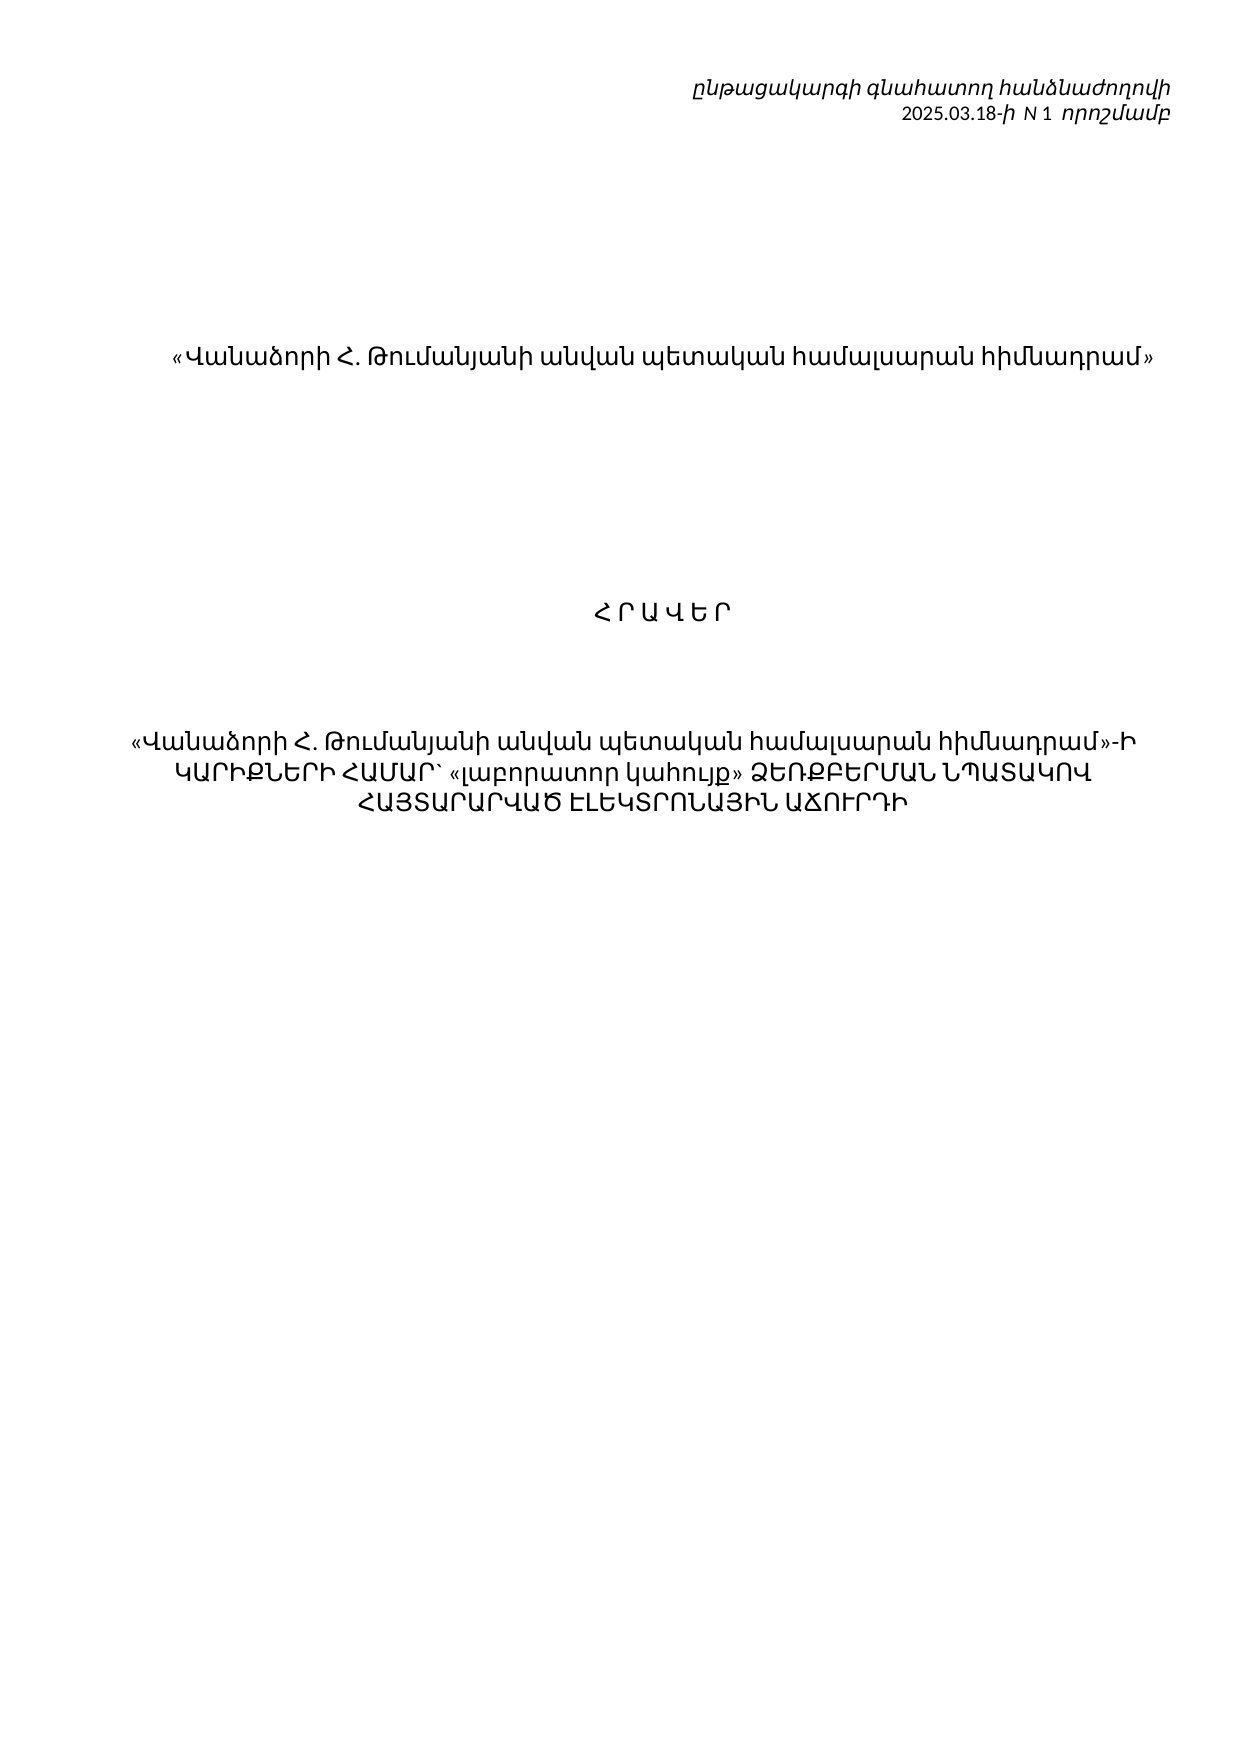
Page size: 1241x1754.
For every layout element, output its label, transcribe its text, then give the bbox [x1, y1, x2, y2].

text « Վանաձորի Հ. Թումանյանի անվան պետական համալսարան հիմնադրամ» [94, 341, 1172, 371]
text «Վանաձորի Հ. Թումանյանի անվան պետական համալսարան հիմնադրամ»-Ի ԿԱՐԻՔՆԵՐԻ ՀԱՄԱՐ` «լաբորատոր կահույք» ՁԵՌՔԲԵՐՄԱՆ ՆՊԱՏԱԿՈՎ ՀԱՅՏԱՐԱՐՎԱԾ ԷԼԵԿՏՐՈՆԱՅԻՆ ԱՃՈՒՐԴԻ [94, 726, 1172, 818]
text Հ Ր Ա Վ Ե Ր [94, 597, 1172, 628]
text ընթացակարգի գնահատող հանձնաժողովի [94, 75, 1171, 100]
text 2025.03.18 -ի N 1 որոշմամբ [94, 100, 1171, 126]
